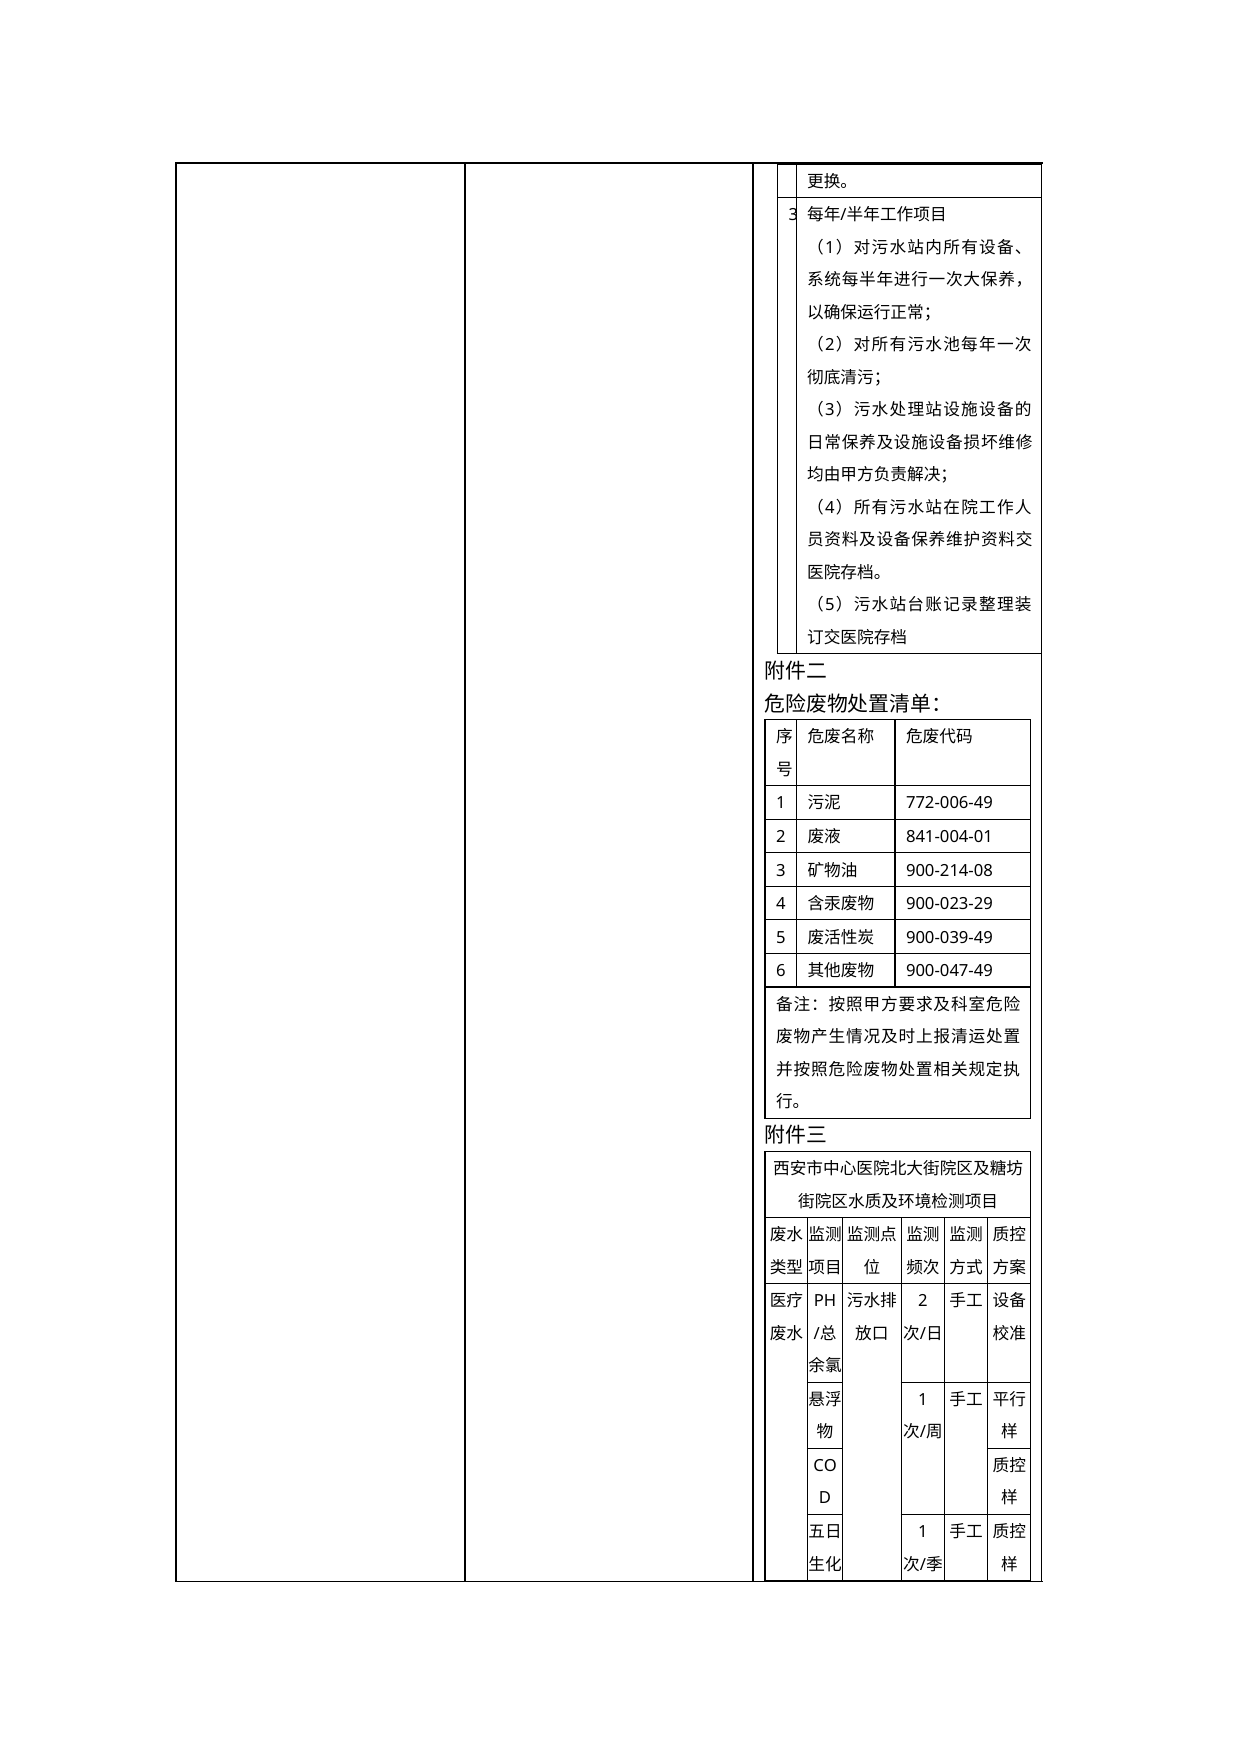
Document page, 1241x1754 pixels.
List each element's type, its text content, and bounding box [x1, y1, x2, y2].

table_cell 1 [177, 164, 464, 1581]
table_cell [466, 164, 752, 1581]
